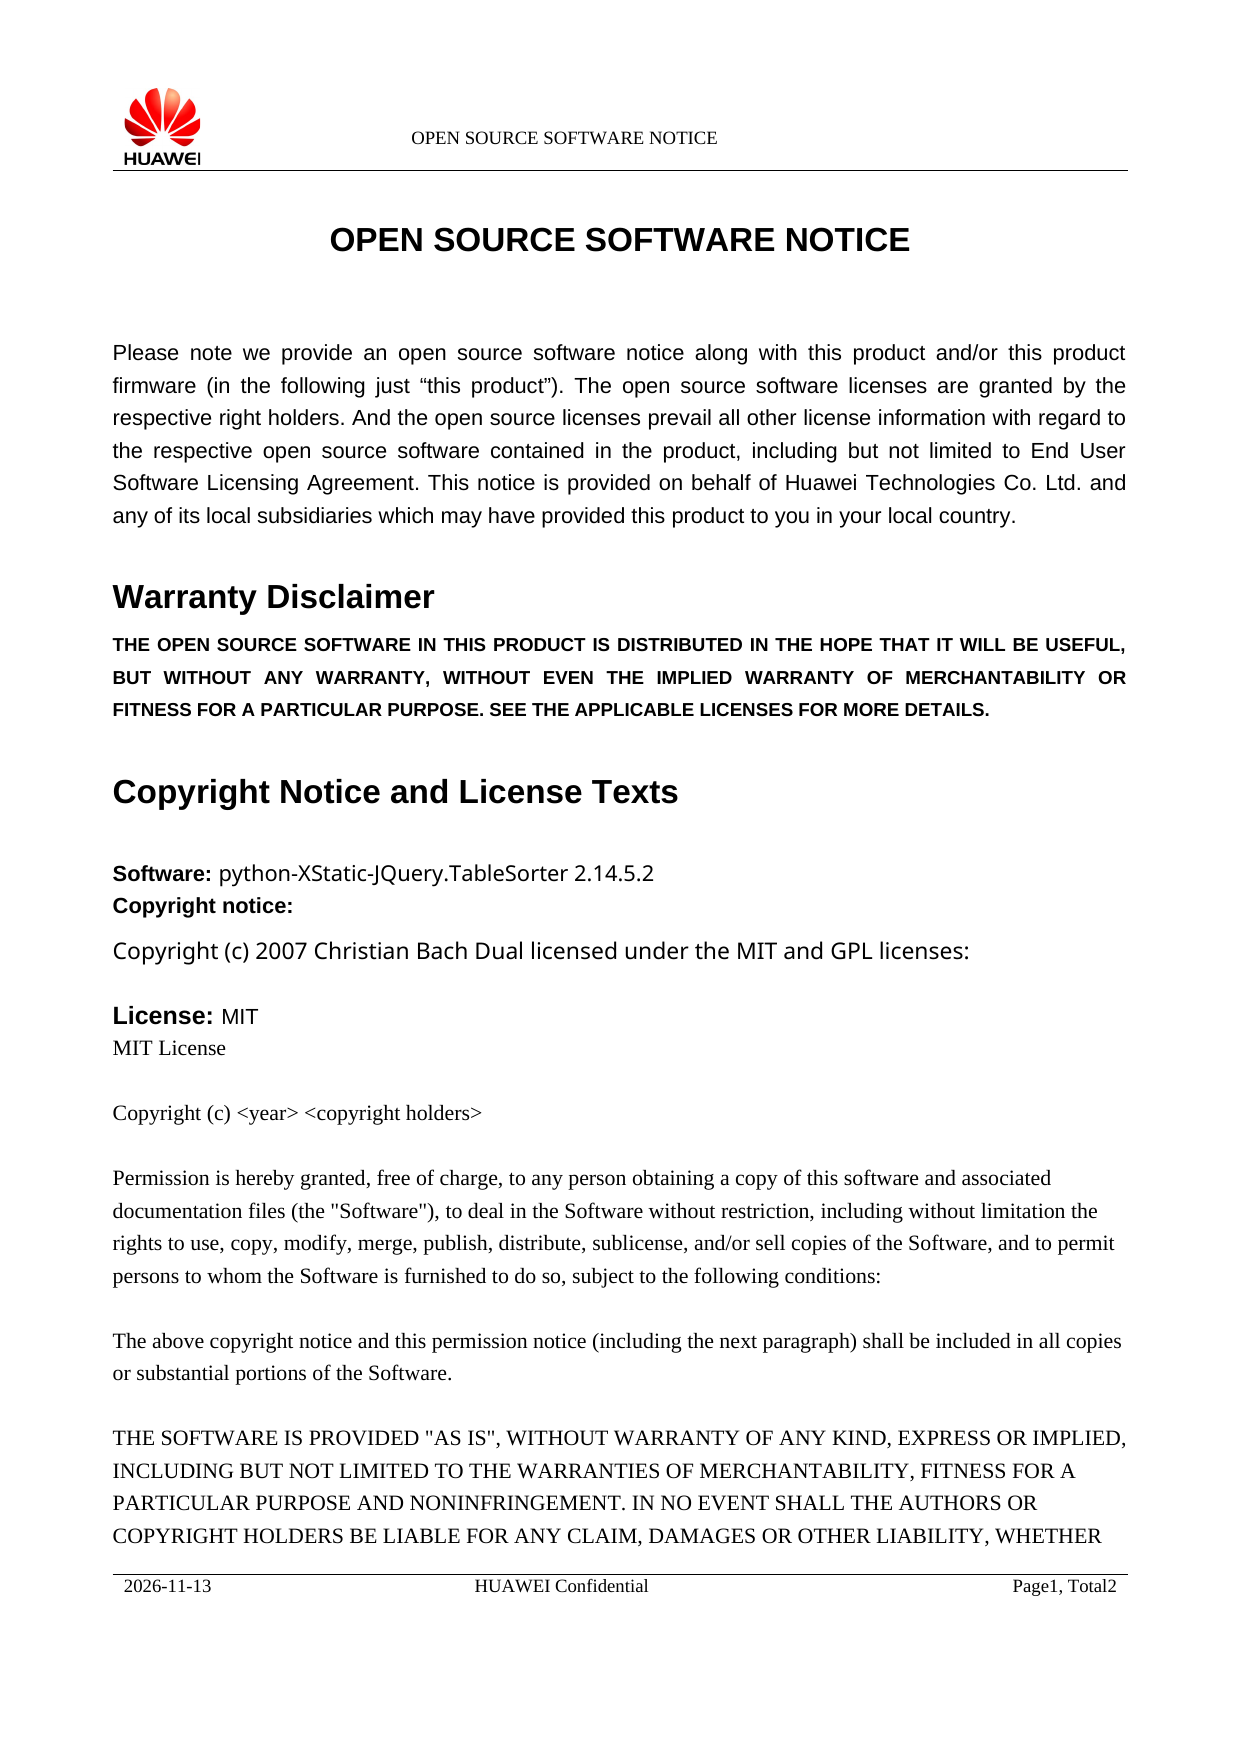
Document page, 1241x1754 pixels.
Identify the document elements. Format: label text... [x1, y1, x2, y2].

picture [124, 88, 201, 165]
text Please note we provide an open source software notice along with this product and/or this product firmware (in the following just “this product”). The open source software licenses are granted by the respective right holders. And the open source licenses prevail all other license information with regard to the respective open source software contained in the product, including but not limited to End User Software Licensing Agreement. This notice is provided on behalf of Huawei Technologies Co. Ltd. and any of its local subsidiaries which may have provided this product to you in your local country. [112, 336, 1128, 531]
text Copyright (c) 2007 Christian Bach Dual licensed under the MIT and GPL licenses: [112, 934, 1128, 999]
text The open source software in this product is distributed in the hope that it will be useful, but WITHOUT ANY WARRANTY, without even the implied warranty of MERCHANTABILITY or FITNESS FOR A PARTICULAR PURPOSE. See the applicable licenses for more details. [112, 629, 1128, 726]
text Copyright Notice and License Texts [112, 759, 1128, 824]
text OPEN SOURCE SOFTWARE NOTICE [112, 206, 1128, 271]
text Warranty Disclaimer [112, 564, 1128, 629]
title Software: python-XStatic-JQuery.TableSorter 2.14.5.2 [112, 856, 1128, 889]
text Copyright notice: [112, 889, 1128, 921]
text License: MIT [112, 999, 1128, 1031]
